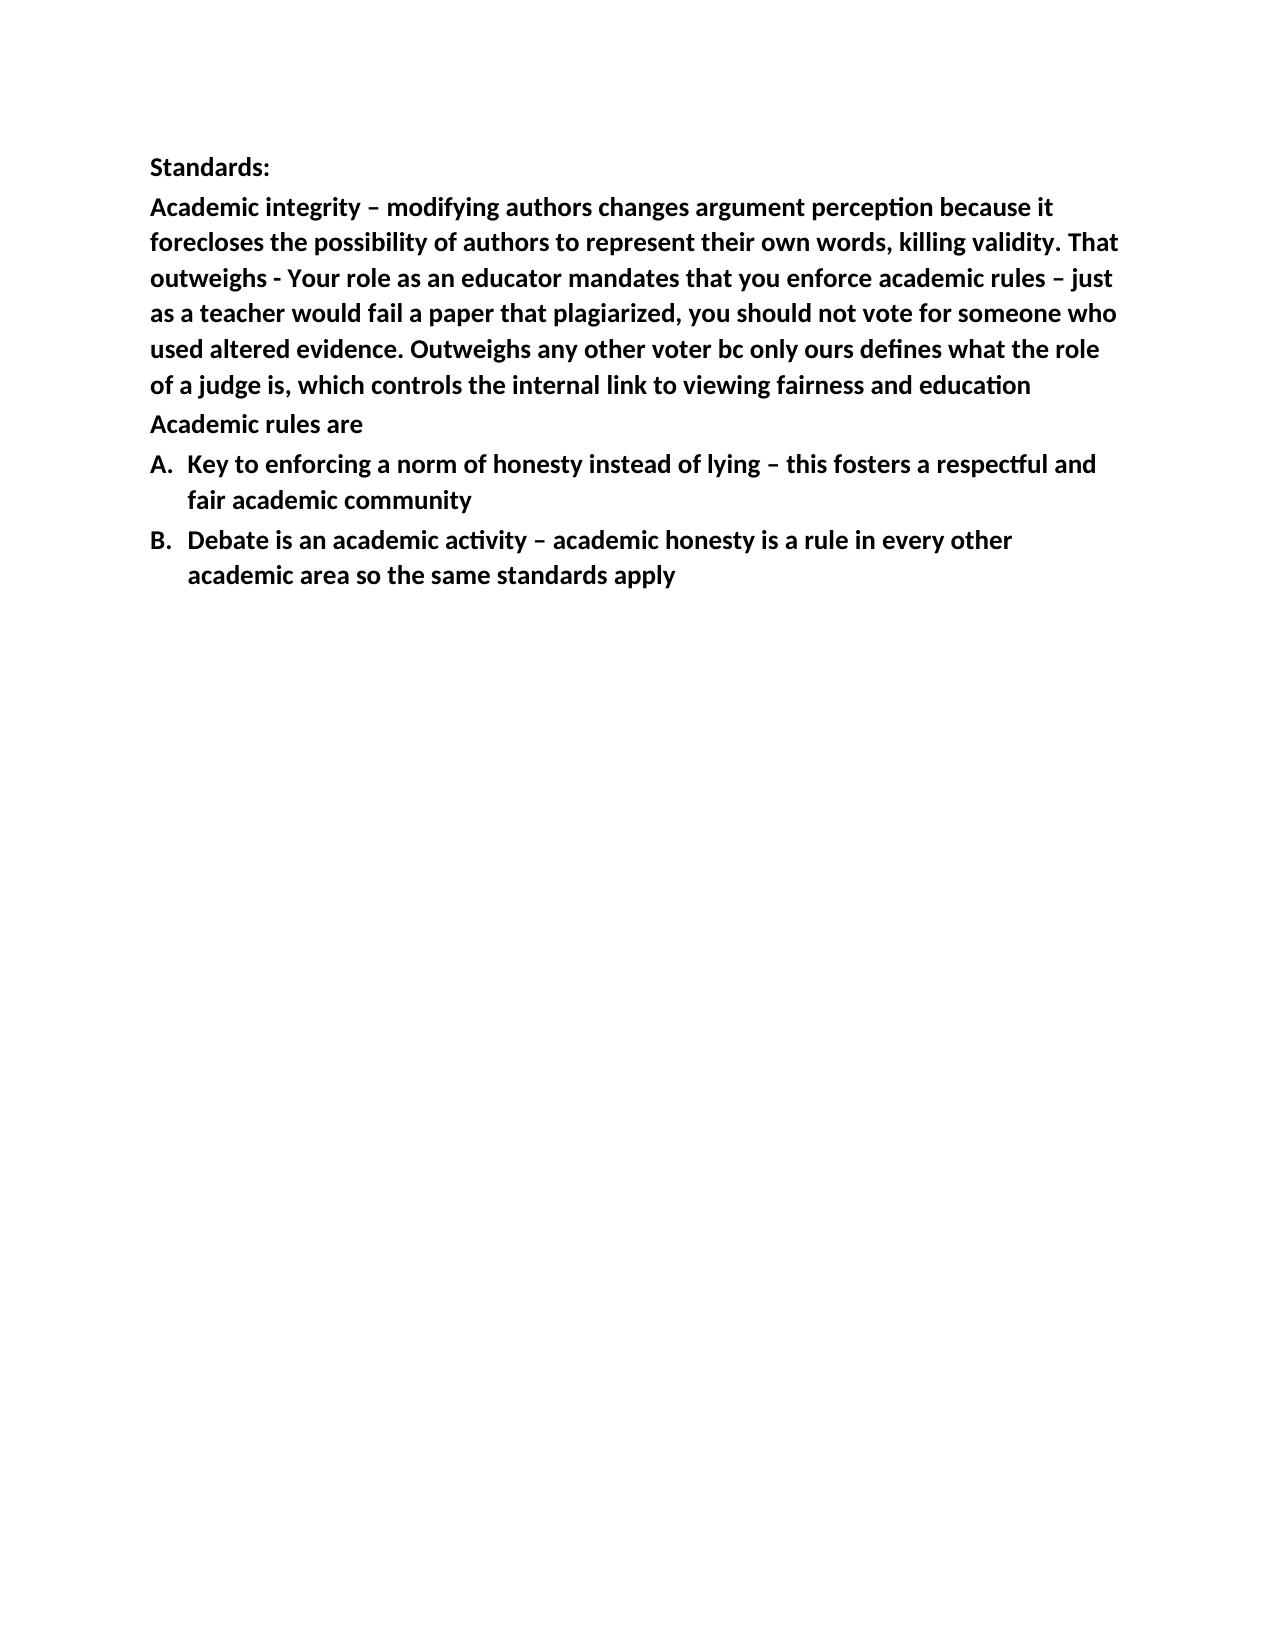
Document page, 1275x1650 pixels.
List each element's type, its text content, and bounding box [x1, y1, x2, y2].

subtitle Key to enforcing a norm of honesty instead of lying – this fosters a respectful and fair academic community [150, 447, 1125, 516]
subtitle Academic integrity – modifying authors changes argument perception because it forecloses the possibility of authors to represent their own words, killing validity. That outweighs - Your role as an educator mandates that you enforce academic rules – just as a teacher would fail a paper that plagiarized, you should not vote for someone who used altered evidence. Outweighs any other voter bc only ours defines what the role of a judge is, which controls the internal link to viewing fairness and education [150, 190, 1125, 401]
subtitle Debate is an academic activity – academic honesty is a rule in every other academic area so the same standards apply [150, 523, 1125, 592]
subtitle Standards: [150, 150, 1125, 183]
subtitle Academic rules are [150, 408, 1125, 441]
